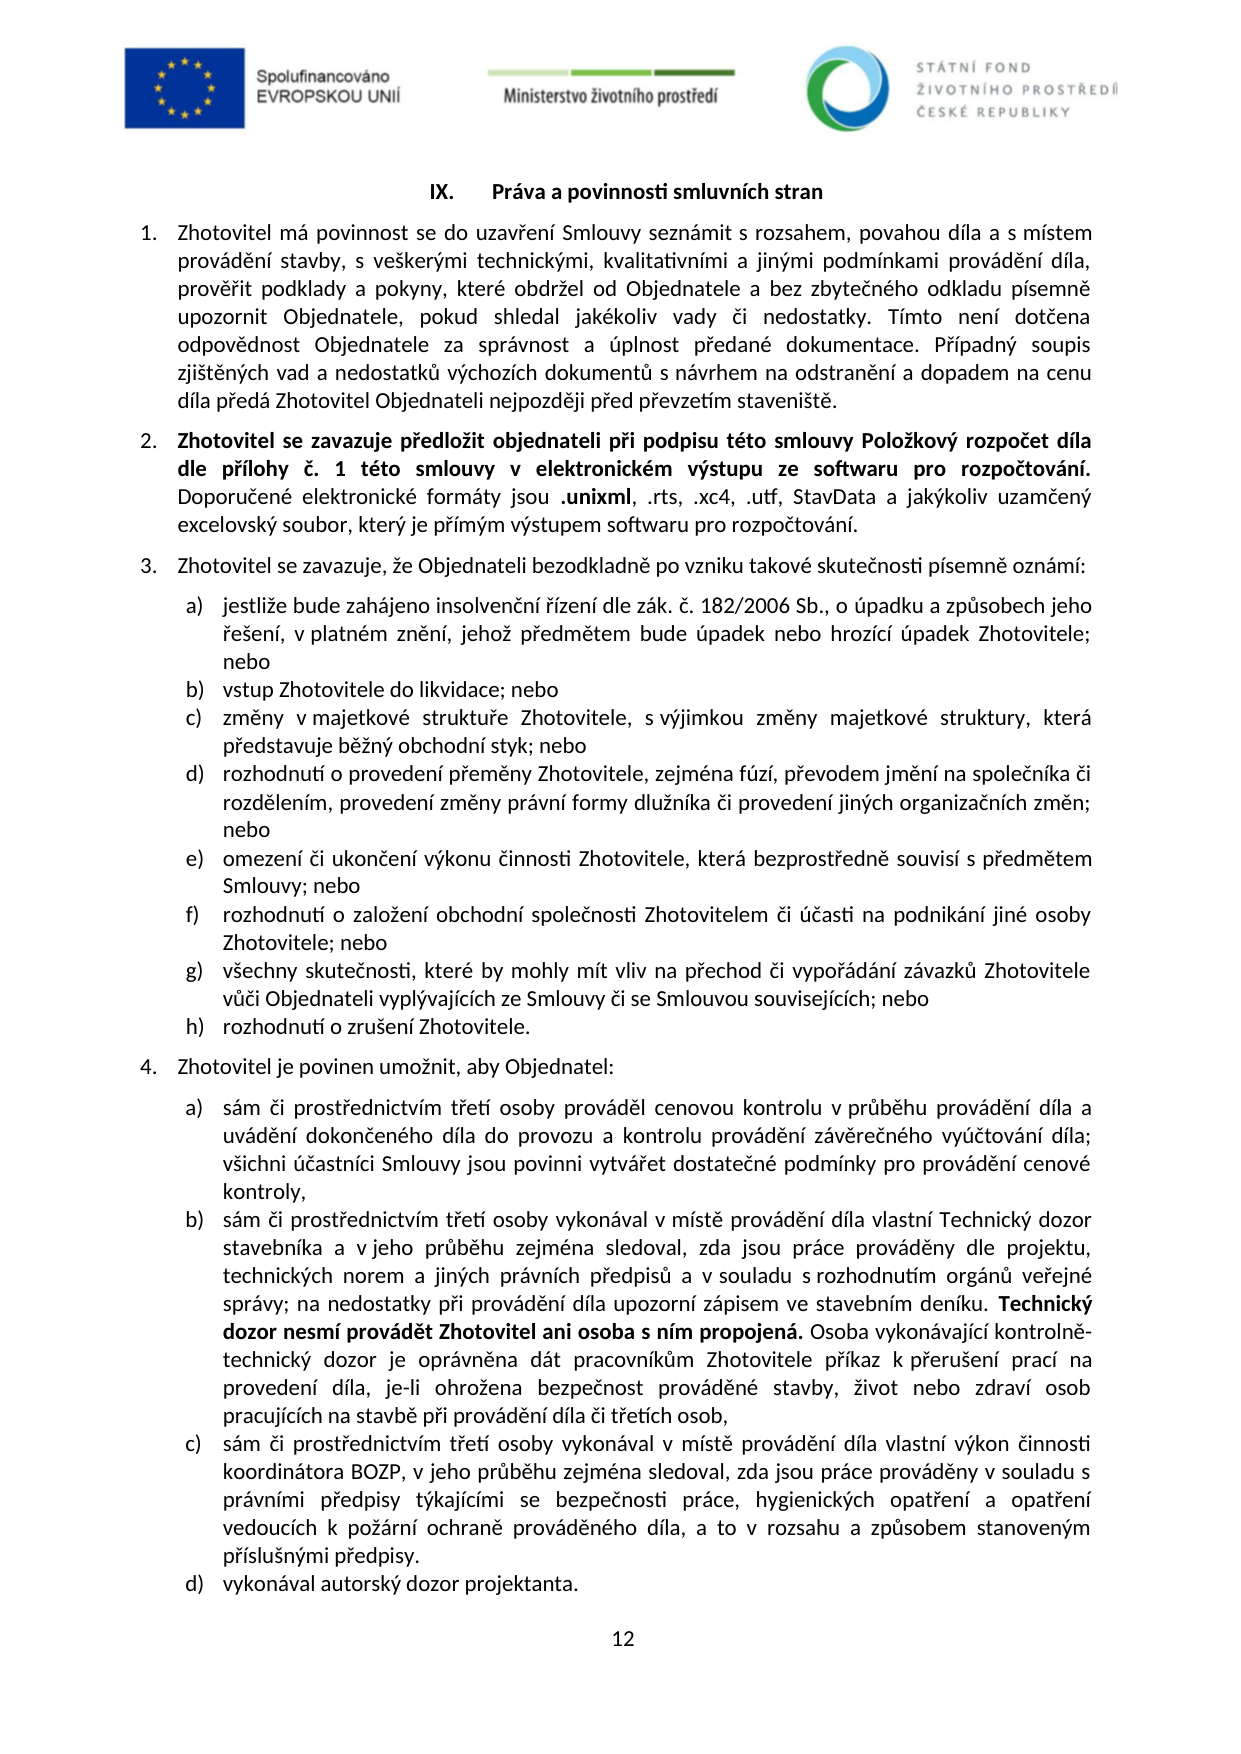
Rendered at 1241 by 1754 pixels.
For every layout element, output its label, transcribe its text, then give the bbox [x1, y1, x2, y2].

list jestliže bude zahájeno insolvenční řízení dle zák. č. 182/2006 Sb., o úpadku a způsobech jeho řešení, v platném znění, jehož předmětem bude úpadek nebo hrozící úpadek Zhotovitele; nebo [186, 591, 1092, 676]
list Zhotovitel se zavazuje předložit objednateli při podpisu této smlouvy Položkový rozpočet díla dle přílohy č. 1 této smlouvy v elektronickém výstupu ze softwaru pro rozpočtování. Doporučené elektronické formáty jsou .unixml, .rts, .xc4, .utf, StavData a jakýkoliv uzamčený excelovský soubor, který je přímým výstupem softwaru pro rozpočtování. [140, 426, 1092, 538]
list rozhodnutí o provedení přeměny Zhotovitele, zejména fúzí, převodem jmění na společníka či rozdělením, provedení změny právní formy dlužníka či provedení jiných organizačních změn; nebo [186, 759, 1092, 844]
list rozhodnutí o založení obchodní společnosti Zhotovitelem či účasti na podnikání jiné osoby Zhotovitele; nebo [186, 900, 1092, 956]
list Zhotovitel se zavazuje, že Objednateli bezodkladně po vzniku takové skutečnosti písemně oznámí: [140, 551, 1092, 579]
list Zhotovitel má povinnost se do uzavření Smlouvy seznámit s rozsahem, povahou díla a s místem provádění stavby, s veškerými technickými, kvalitativními a jinými podmínkami provádění díla, prověřit podklady a pokyny, které obdržel od Objednatele a bez zbytečného odkladu písemně upozornit Objednatele, pokud shledal jakékoliv vady či nedostatky. Tímto není dotčena odpovědnost Objednatele za správnost a úplnost předané dokumentace. Případný soupis zjištěných vad a nedostatků výchozích dokumentů s návrhem na odstranění a dopadem na cenu díla předá Zhotovitel Objednateli nejpozději před převzetím staveniště. [140, 218, 1092, 414]
list vstup Zhotovitele do likvidace; nebo [186, 676, 1092, 703]
list sám či prostřednictvím třetí osoby vykonával v místě provádění díla vlastní výkon činnosti koordinátora BOZP, v jeho průběhu zejména sledoval, zda jsou práce prováděny v souladu s právními předpisy týkajícími se bezpečnosti práce, hygienických opatření a opatření vedoucích k požární ochraně prováděného díla, a to v rozsahu a způsobem stanoveným příslušnými předpisy. [185, 1429, 1092, 1569]
list omezení či ukončení výkonu činnosti Zhotovitele, která bezprostředně souvisí s předmětem Smlouvy; nebo [186, 844, 1092, 900]
list všechny skutečnosti, které by mohly mít vliv na přechod či vypořádání závazků Zhotovitele vůči Objednateli vyplývajících ze Smlouvy či se Smlouvou souvisejících; nebo [186, 956, 1092, 1012]
list rozhodnutí o zrušení Zhotovitele. [186, 1012, 1092, 1040]
list vykonával autorský dozor projektanta. [185, 1569, 1092, 1597]
list změny v majetkové struktuře Zhotovitele, s výjimkou změny majetkové struktury, která představuje běžný obchodní styk; nebo [186, 703, 1092, 759]
picture [122, 42, 1118, 136]
list sám či prostřednictvím třetí osoby vykonával v místě provádění díla vlastní Technický dozor stavebníka a v jeho průběhu zejména sledoval, zda jsou práce prováděny dle projektu, technických norem a jiných právních předpisů a v souladu s rozhodnutím orgánů veřejné správy; na nedostatky při provádění díla upozorní zápisem ve stavebním deníku. Technický dozor nesmí provádět Zhotovitel ani osoba s ním propojená. Osoba vykonávající kontrolně-technický dozor je oprávněna dát pracovníkům Zhotovitele příkaz k přerušení prací na provedení díla, je-li ohrožena bezpečnost prováděné stavby, život nebo zdraví osob pracujících na stavbě při provádění díla či třetích osob, [185, 1205, 1092, 1429]
list Zhotovitel je povinen umožnit, aby Objednatel: [140, 1052, 1092, 1080]
list Práva a povinnosti smluvních stran [185, 177, 1092, 205]
list sám či prostřednictvím třetí osoby prováděl cenovou kontrolu v průběhu provádění díla a uvádění dokončeného díla do provozu a kontrolu provádění závěrečného vyúčtování díla; všichni účastníci Smlouvy jsou povinni vytvářet dostatečné podmínky pro provádění cenové kontroly, [185, 1093, 1092, 1205]
